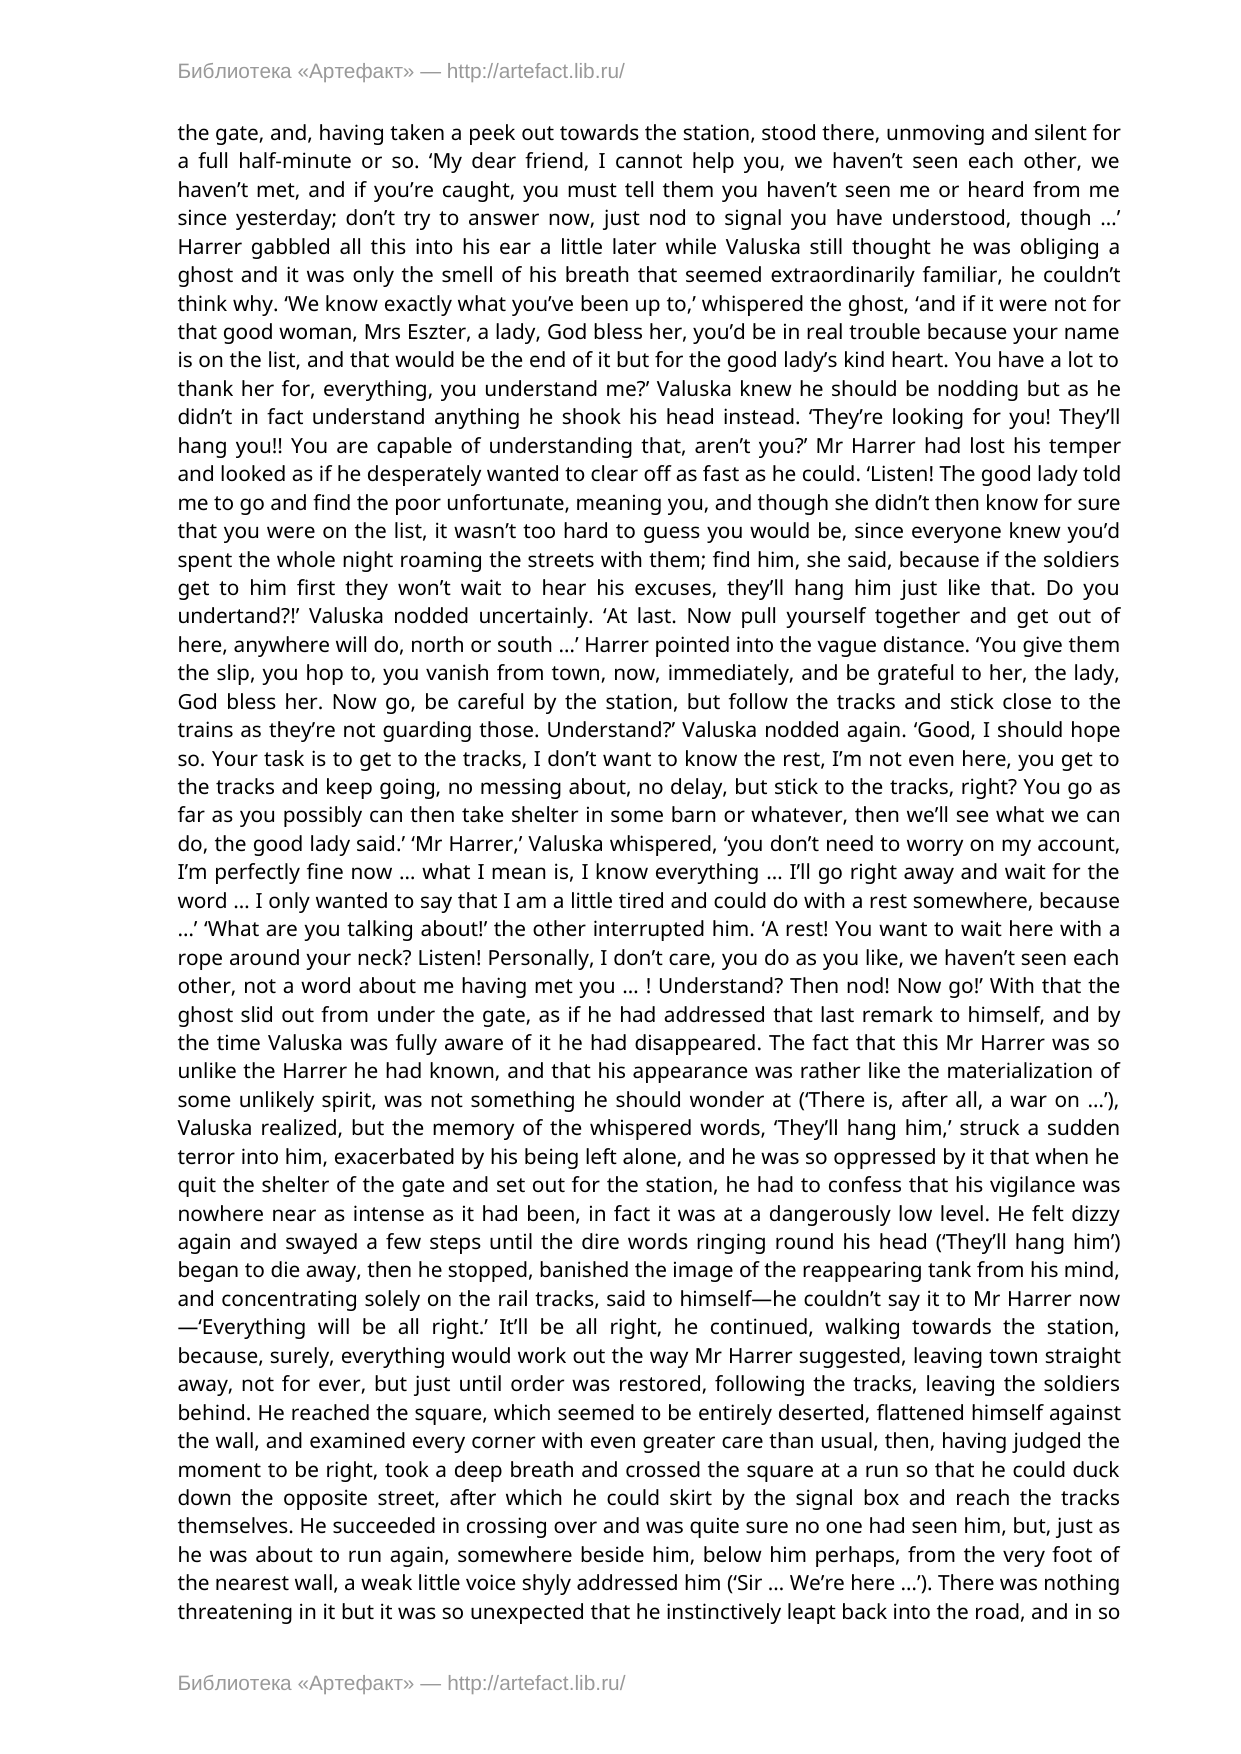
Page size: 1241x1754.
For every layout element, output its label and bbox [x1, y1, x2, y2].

text [177, 118, 1122, 1625]
